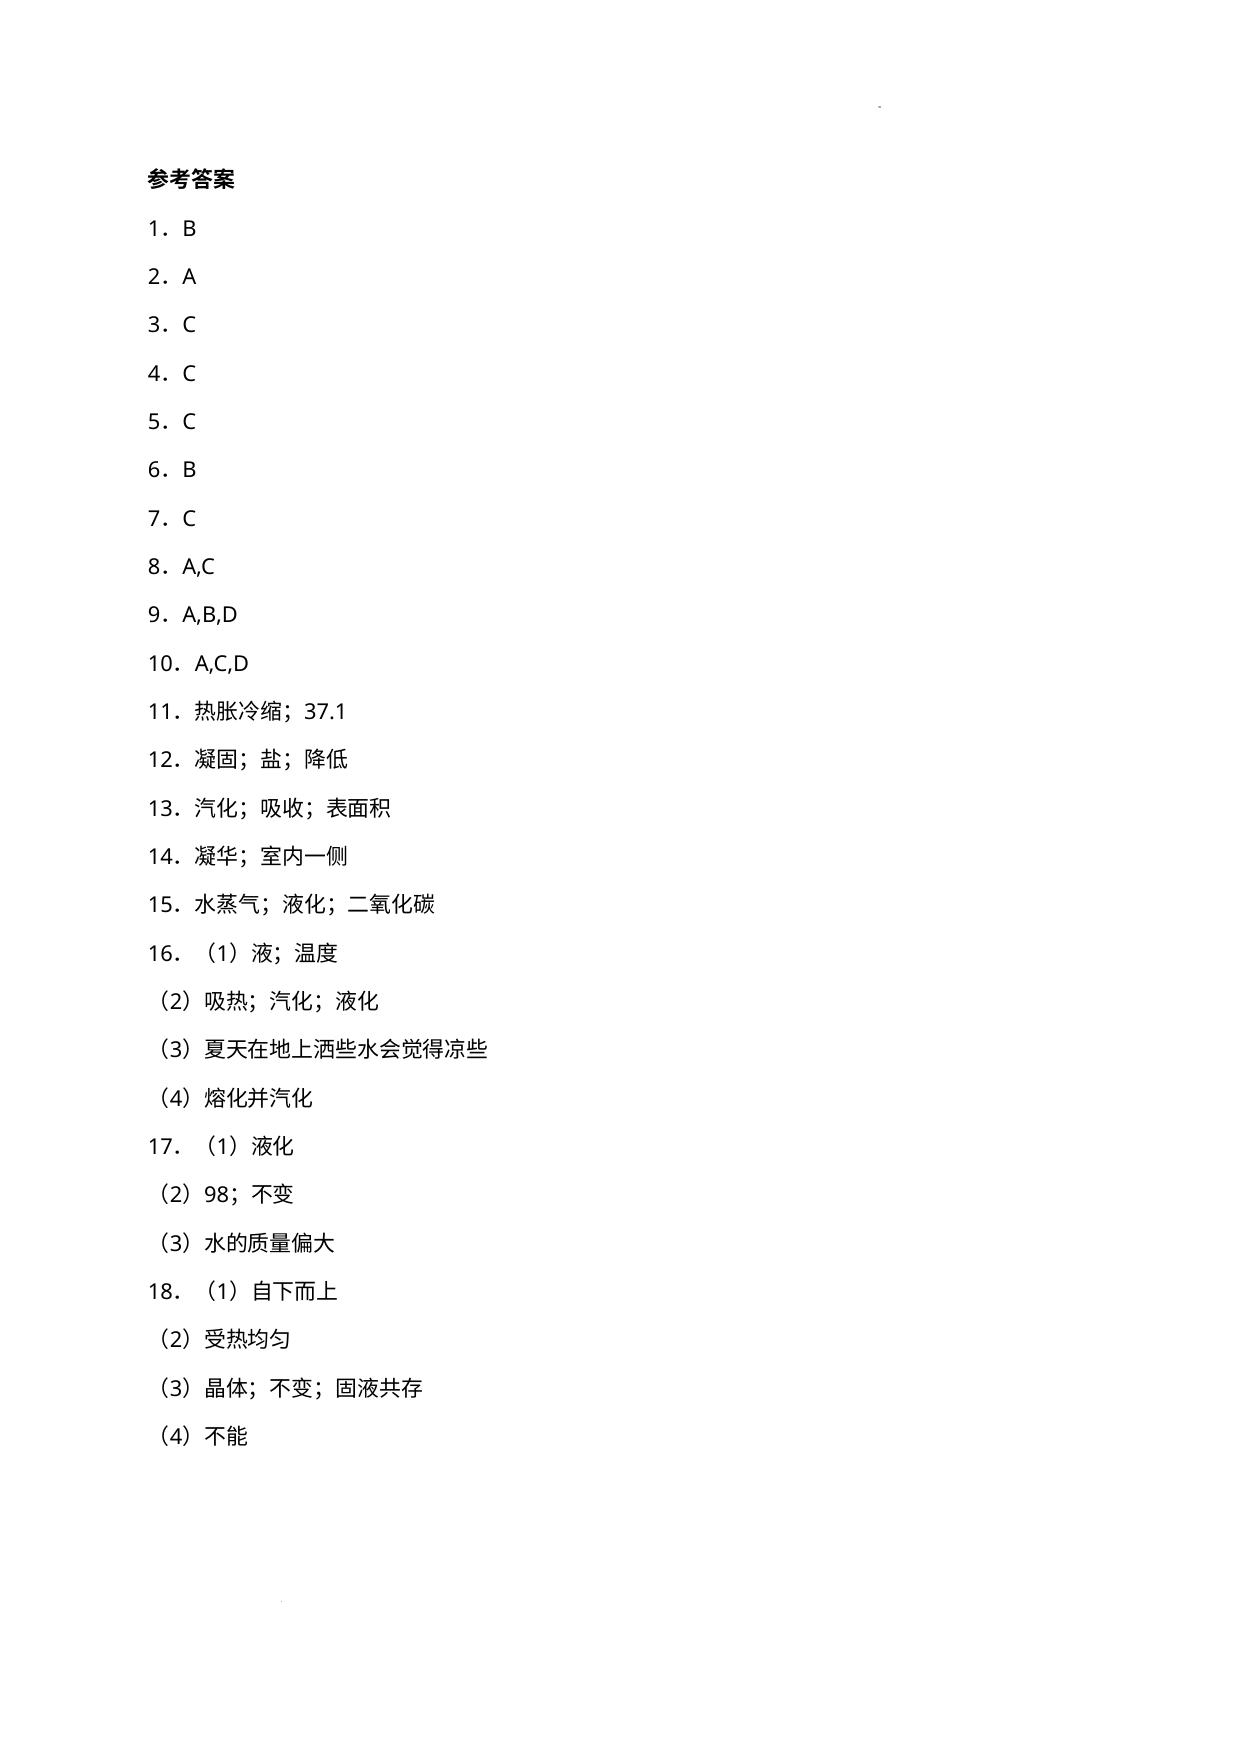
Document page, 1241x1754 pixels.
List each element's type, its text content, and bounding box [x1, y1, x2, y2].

text 17．（1）液化 [148, 1129, 1093, 1161]
text 5．C [148, 404, 1093, 436]
text （4）熔化并汽化 [148, 1080, 1093, 1113]
text 15．水蒸气；液化；二氧化碳 [148, 887, 1093, 919]
text 9．A,B,D [148, 597, 1093, 629]
text 11．热胀冷缩；37.1 [148, 694, 1093, 726]
text （2）吸热；汽化；液化 [148, 984, 1093, 1016]
text 2．A [148, 259, 1093, 291]
text （3）夏天在地上洒些水会觉得凉些 [148, 1032, 1093, 1064]
text 参考答案 [148, 162, 1093, 194]
text （2）受热均匀 [148, 1322, 1093, 1354]
text （3）晶体；不变；固液共存 [148, 1370, 1093, 1403]
text （4）不能 [148, 1419, 1093, 1451]
text （2）98；不变 [148, 1177, 1093, 1209]
text 8．A,C [148, 549, 1093, 581]
text 18．（1）自下而上 [148, 1274, 1093, 1306]
text 10．A,C,D [148, 645, 1093, 678]
text 6．B [148, 452, 1093, 484]
text 1．B [148, 210, 1093, 243]
text 7．C [148, 500, 1093, 533]
text 4．C [148, 355, 1093, 388]
text 14．凝华；室内一侧 [148, 839, 1093, 871]
text 3．C [148, 307, 1093, 339]
text 12．凝固；盐；降低 [148, 742, 1093, 774]
text 13．汽化；吸收；表面积 [148, 790, 1093, 823]
text （3）水的质量偏大 [148, 1225, 1093, 1258]
text 16．（1）液；温度 [148, 935, 1093, 968]
